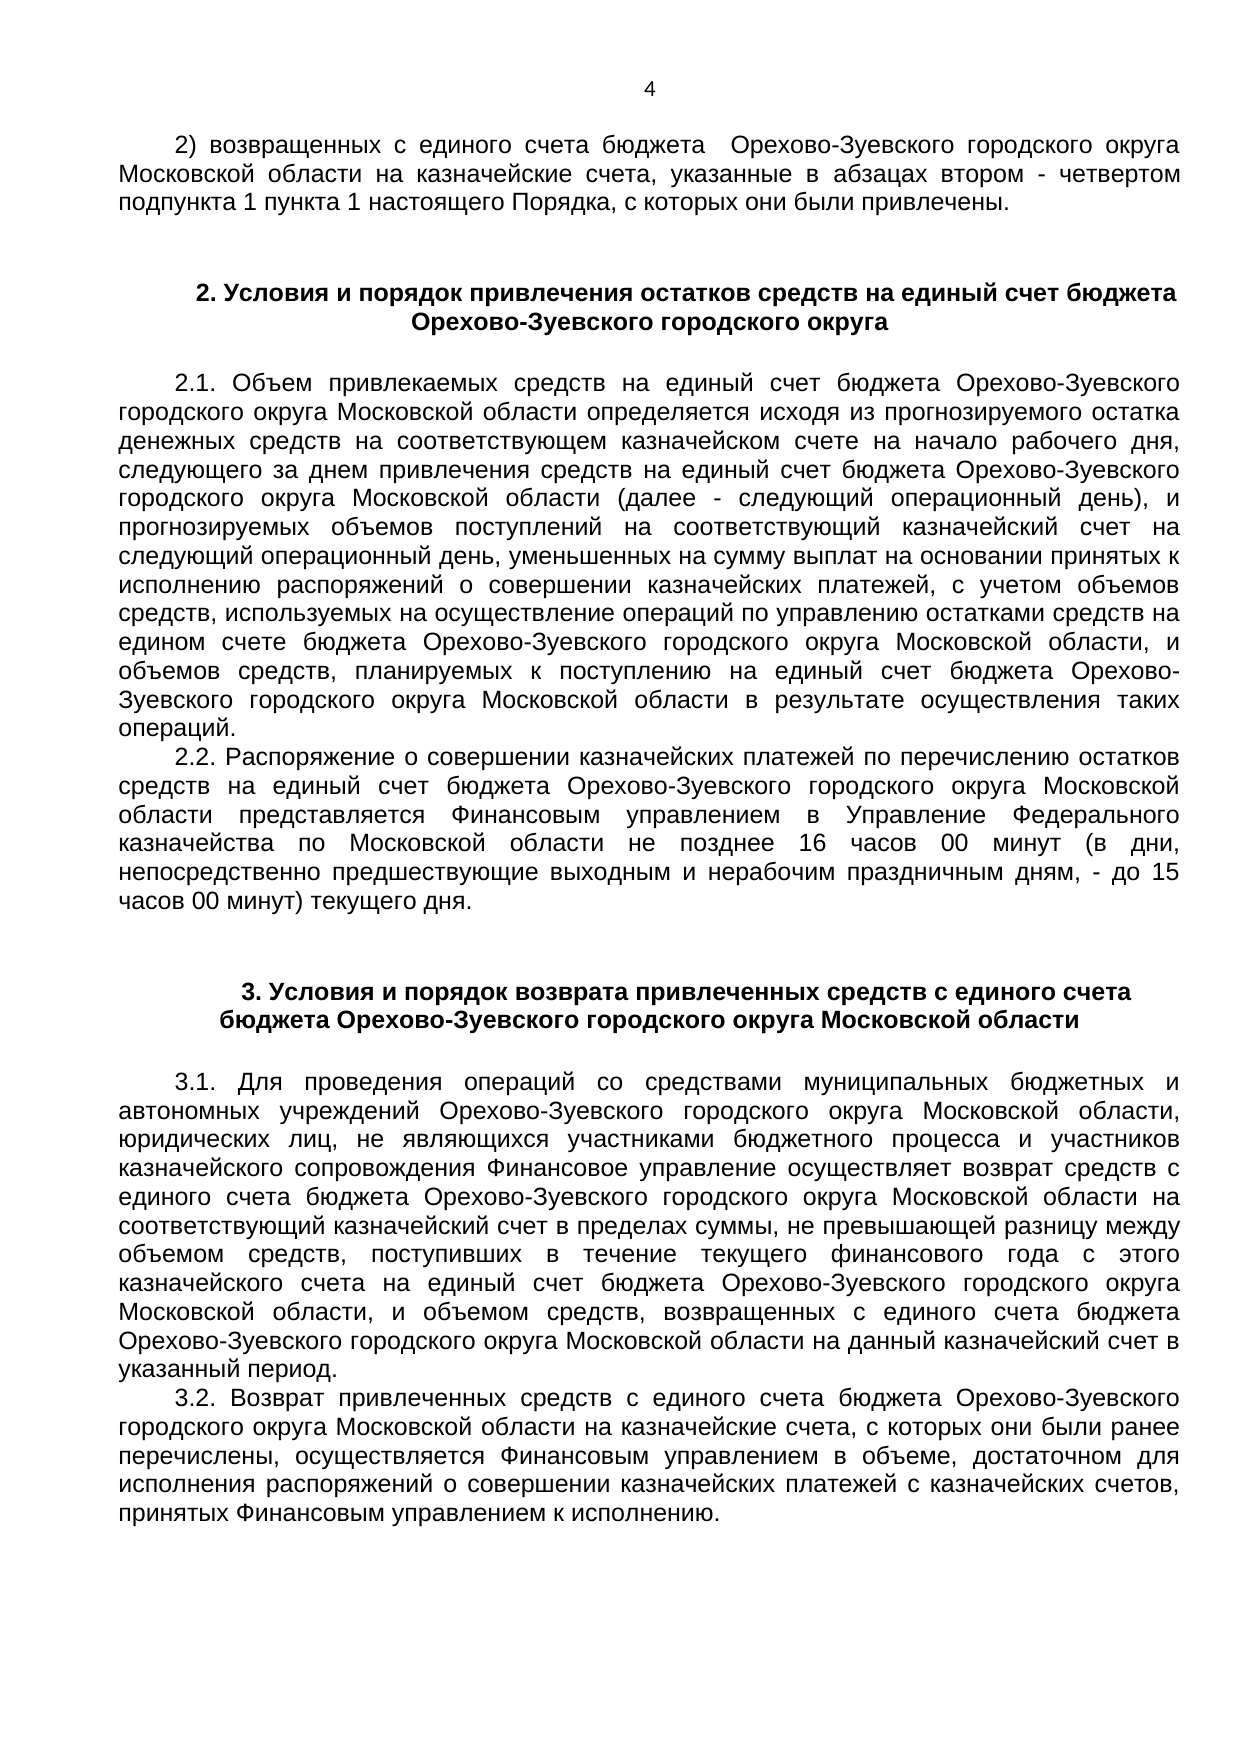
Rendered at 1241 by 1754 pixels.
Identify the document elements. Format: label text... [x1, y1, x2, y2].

text 2) возвращенных с единого счета бюджета Орехово-Зуевского городского округа Московской области на казначейские счета, указанные в абзацах втором - четвертом подпункта 1 пункта 1 настоящего Порядка, с которых они были привлечены. [118, 130, 1181, 216]
text 3.2. Возврат привлеченных средств с единого счета бюджета Орехово-Зуевского городского округа Московской области на казначейские счета, с которых они были ранее перечислены, осуществляется Финансовым управлением в объеме, достаточном для исполнения распоряжений о совершении казначейских платежей с казначейских счетов, принятых Финансовым управлением к исполнению. [118, 1383, 1181, 1527]
list 3. Условия и порядок возврата привлеченных средств с единого счета бюджета Орехово-Зуевского городского округа Московской области [118, 976, 1181, 1034]
text 2.1. Объем привлекаемых средств на единый счет бюджета Орехово-Зуевского городского округа Московской области определяется исходя из прогнозируемого остатка денежных средств на соответствующем казначейском счете на начало рабочего дня, следующего за днем привлечения средств на единый счет бюджета Орехово-Зуевского городского округа Московской области (далее - следующий операционный день), и прогнозируемых объемов поступлений на соответствующий казначейский счет на следующий операционный день, уменьшенных на сумму выплат на основании принятых к исполнению распоряжений о совершении казначейских платежей, с учетом объемов средств, используемых на осуществление операций по управлению остатками средств на едином счете бюджета Орехово-Зуевского городского округа Московской области, и объемов средств, планируемых к поступлению на единый счет бюджета Орехово-Зуевского городского округа Московской области в результате осуществления таких операций. [118, 368, 1181, 742]
text 2.2. Распоряжение о совершении казначейских платежей по перечислению остатков средств на единый счет бюджета Орехово-Зуевского городского округа Московской области представляется Финансовым управлением в Управление Федерального казначейства по Московской области не позднее 16 часов 00 минут (в дни, непосредственно предшествующие выходным и нерабочим праздничным дням, - до 15 часов 00 минут) текущего дня. [118, 742, 1181, 915]
text 3.1. Для проведения операций со средствами муниципальных бюджетных и автономных учреждений Орехово-Зуевского городского округа Московской области, юридических лиц, не являющихся участниками бюджетного процесса и участников казначейского сопровождения Финансовое управление осуществляет возврат средств с единого счета бюджета Орехово-Зуевского городского округа Московской области на соответствующий казначейский счет в пределах суммы, не превышающей разницу между объемом средств, поступивших в течение текущего финансового года с этого казначейского счета на единый счет бюджета Орехово-Зуевского городского округа Московской области, и объемом средств, возвращенных с единого счета бюджета Орехово-Зуевского городского округа Московской области на данный казначейский счет в указанный период. [118, 1067, 1181, 1383]
list 2. Условия и порядок привлечения остатков средств на единый счет бюджета Орехово-Зуевского городского округа [118, 278, 1181, 335]
